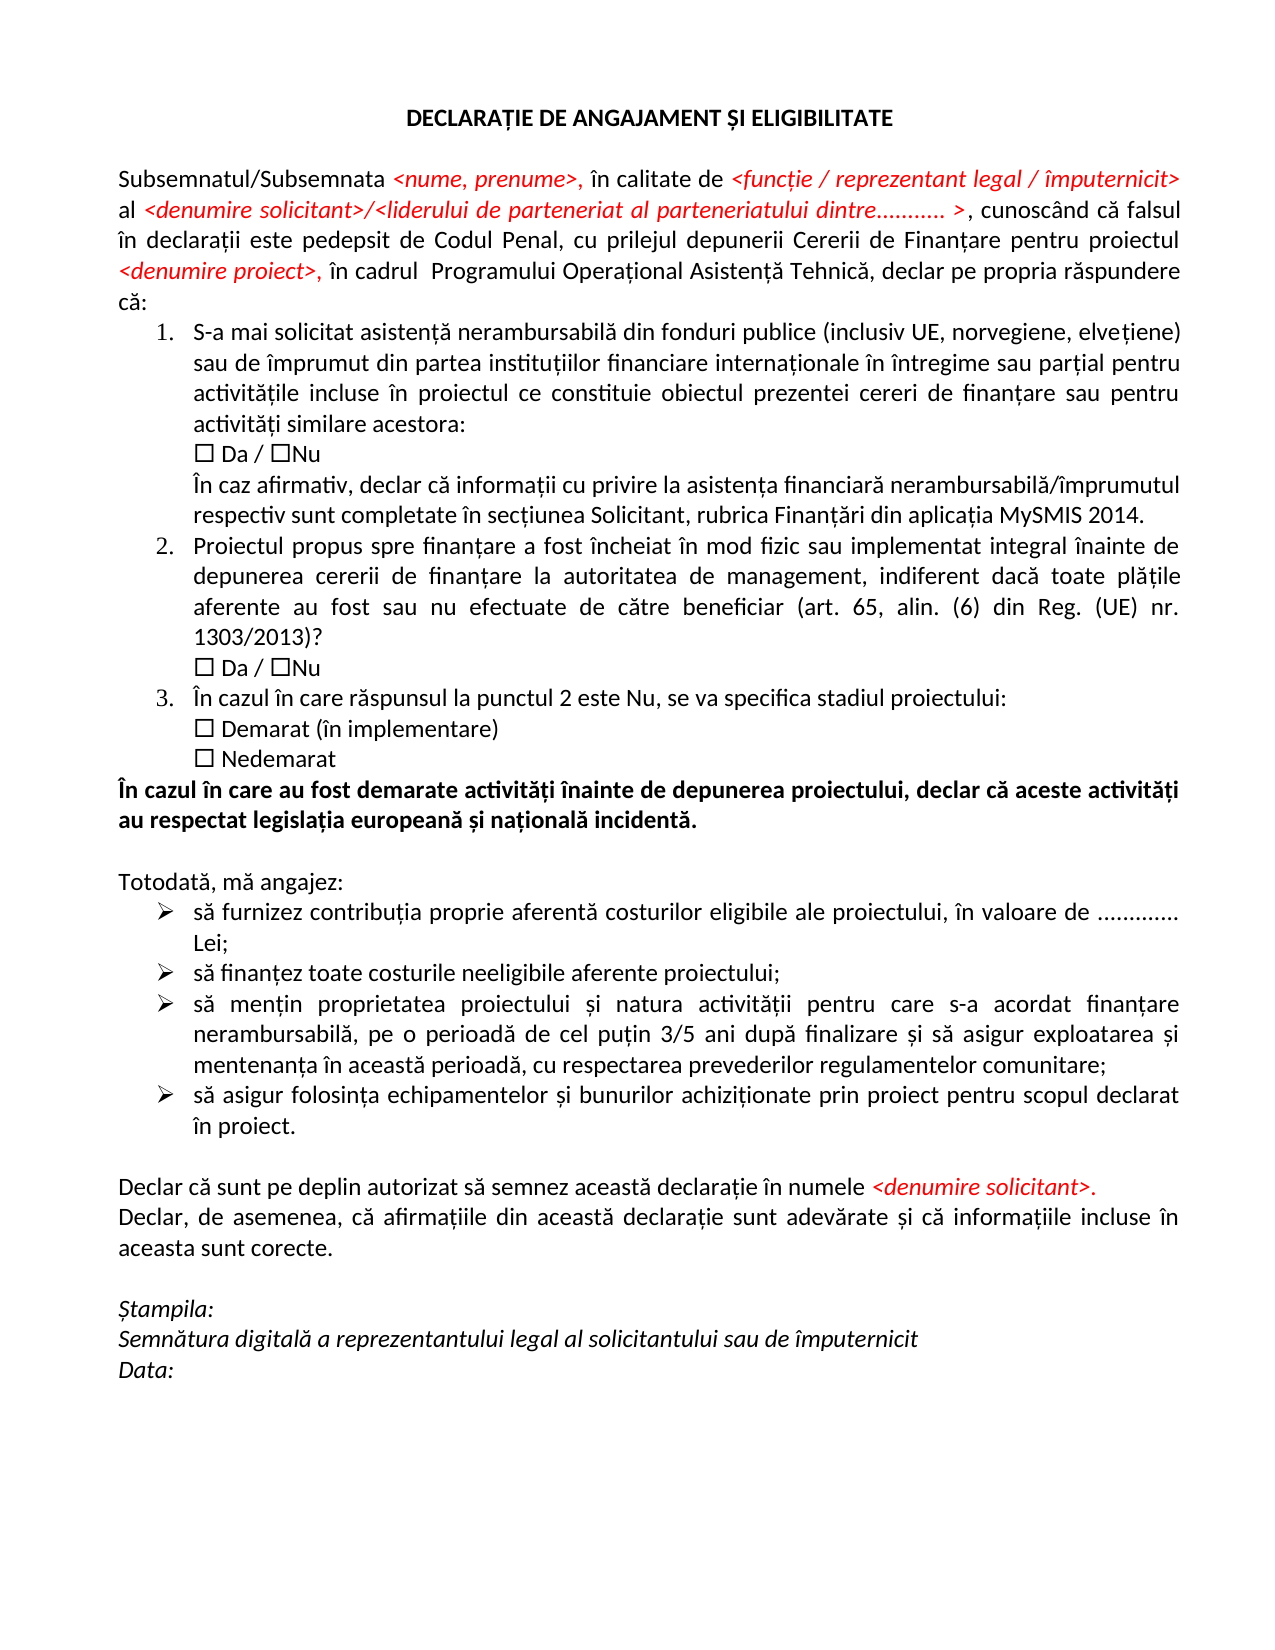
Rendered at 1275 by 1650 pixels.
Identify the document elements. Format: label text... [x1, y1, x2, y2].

list Da / Nu [193, 652, 1181, 682]
text Semnătura digitală a reprezentantului legal al solicitantului sau de împuternicit [118, 1323, 1181, 1354]
list În cazul în care răspunsul la punctul 2 este Nu, se va specifica stadiul proiectului: [156, 682, 1181, 713]
text În caz afirmativ, declar că informații cu privire la asistența financiară nerambursabilă/împrumutul respectiv sunt completate în secțiunea Solicitant, rubrica Finanțări din aplicația MySMIS 2014. [193, 469, 1181, 530]
list Demarat (în implementare) [193, 713, 1181, 743]
list S-a mai solicitat asistenţă nerambursabilă din fonduri publice (inclusiv UE, norvegiene, elvețiene) sau de împrumut din partea instituțiilor financiare internaționale în întregime sau parțial pentru activitățile incluse în proiectul ce constituie obiectul prezentei cereri de finanţare sau pentru activități similare acestora: [156, 316, 1181, 438]
text DECLARAŢIE DE ANGAJAMENT ȘI ELIGIBILITATE [118, 103, 1181, 133]
text Totodată, mă angajez: [118, 866, 1181, 896]
list să finanţez toate costurile neeligibile aferente proiectului; [156, 957, 1181, 988]
text În cazul în care au fost demarate activități înainte de depunerea proiectului, declar că aceste activități au respectat legislația europeană și națională incidentă. [118, 774, 1181, 835]
text Declar că sunt pe deplin autorizat să semnez această declaraţie în numele <denumire solicitant>. [118, 1171, 1181, 1201]
list Nedemarat [193, 743, 1181, 774]
list să menţin proprietatea proiectului şi natura activităţii pentru care s-a acordat finanţare nerambursabilă, pe o perioadă de cel puţin 3/5 ani după finalizare şi să asigur exploatarea şi mentenanţa în această perioadă, cu respectarea prevederilor regulamentelor comunitare; [156, 988, 1181, 1079]
text Declar, de asemenea, că afirmaţiile din această declaraţie sunt adevărate şi că informaţiile incluse în aceasta sunt corecte. [118, 1201, 1181, 1262]
text Da / Nu [193, 438, 1181, 469]
text Subsemnatul/Subsemnata <nume, prenume>, în calitate de <funcţie / reprezentant legal / împuternicit> al <denumire solicitant>/<liderului de parteneriat al parteneriatului dintre........... >, cunoscând că falsul în declaraţii este pedepsit de Codul Penal, cu prilejul depunerii Cererii de Finanţare pentru proiectul <denumire proiect>, în cadrul Programului Operaţional Asistenţă Tehnică, declar pe propria răspundere că: [118, 164, 1181, 316]
text Data: [118, 1354, 1181, 1384]
list Proiectul propus spre finanțare a fost încheiat în mod fizic sau implementat integral înainte de depunerea cererii de finanțare la autoritatea de management, indiferent dacă toate plățile aferente au fost sau nu efectuate de către beneficiar (art. 65, alin. (6) din Reg. (UE) nr. 1303/2013)? [156, 530, 1181, 652]
list să asigur folosinţa echipamentelor şi bunurilor achiziţionate prin proiect pentru scopul declarat în proiect. [156, 1079, 1181, 1140]
text Ştampila: [118, 1293, 1181, 1323]
list să furnizez contribuţia proprie aferentă costurilor eligibile ale proiectului, în valoare de ............. Lei; [156, 896, 1181, 957]
